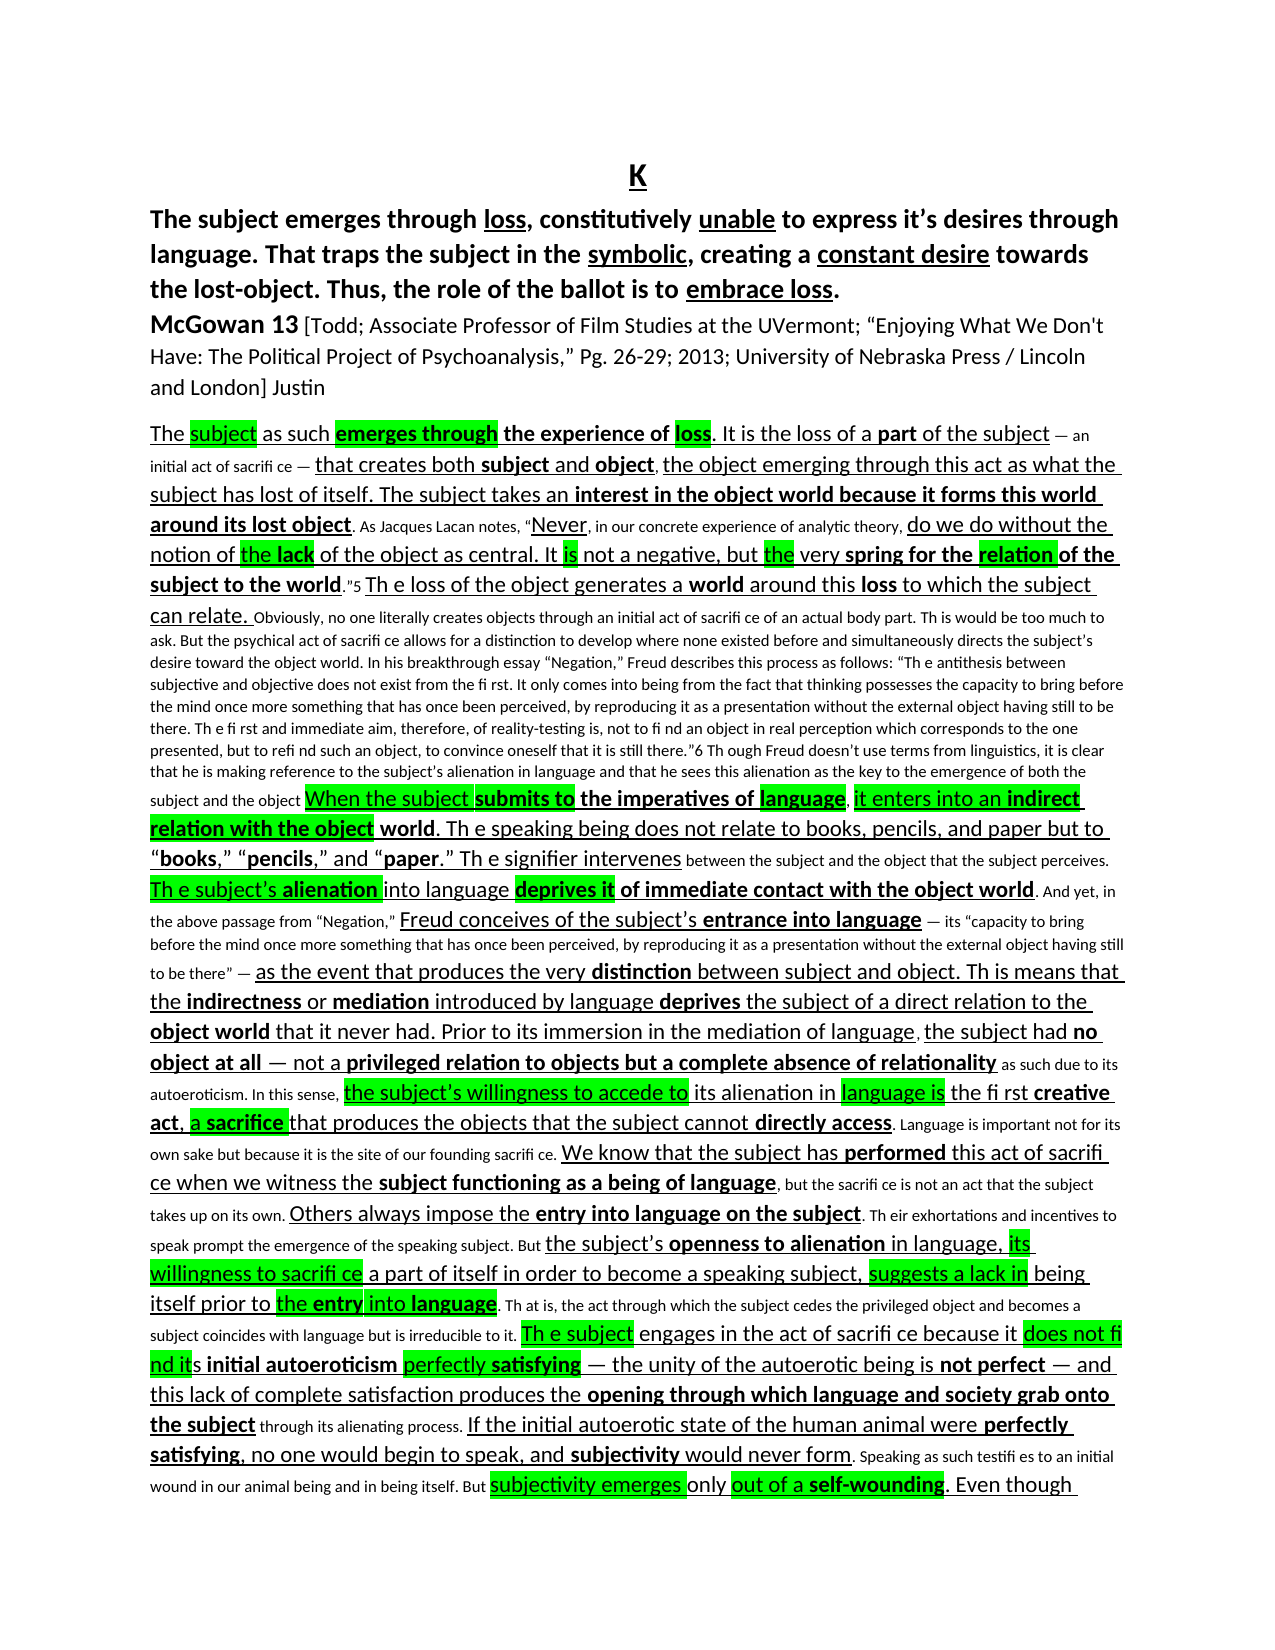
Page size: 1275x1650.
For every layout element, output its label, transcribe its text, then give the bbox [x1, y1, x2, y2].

subtitle The subject emerges through loss, constitutively unable to express it’s desires through language. That traps the subject in the symbolic, creating a constant desire towards the lost-object. Thus, the role of the ballot is to embrace loss. [150, 202, 1125, 305]
text McGowan 13 [Todd; Associate Professor of Film Studies at the UVermont; “Enjoying What We Don't Have: The Political Project of Psychoanalysis,” Pg. 26-29; 2013; University of Nebraska Press / Lincoln and London] Justin [150, 307, 1125, 401]
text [150, 419, 1125, 1499]
subtitle K [150, 154, 1125, 195]
